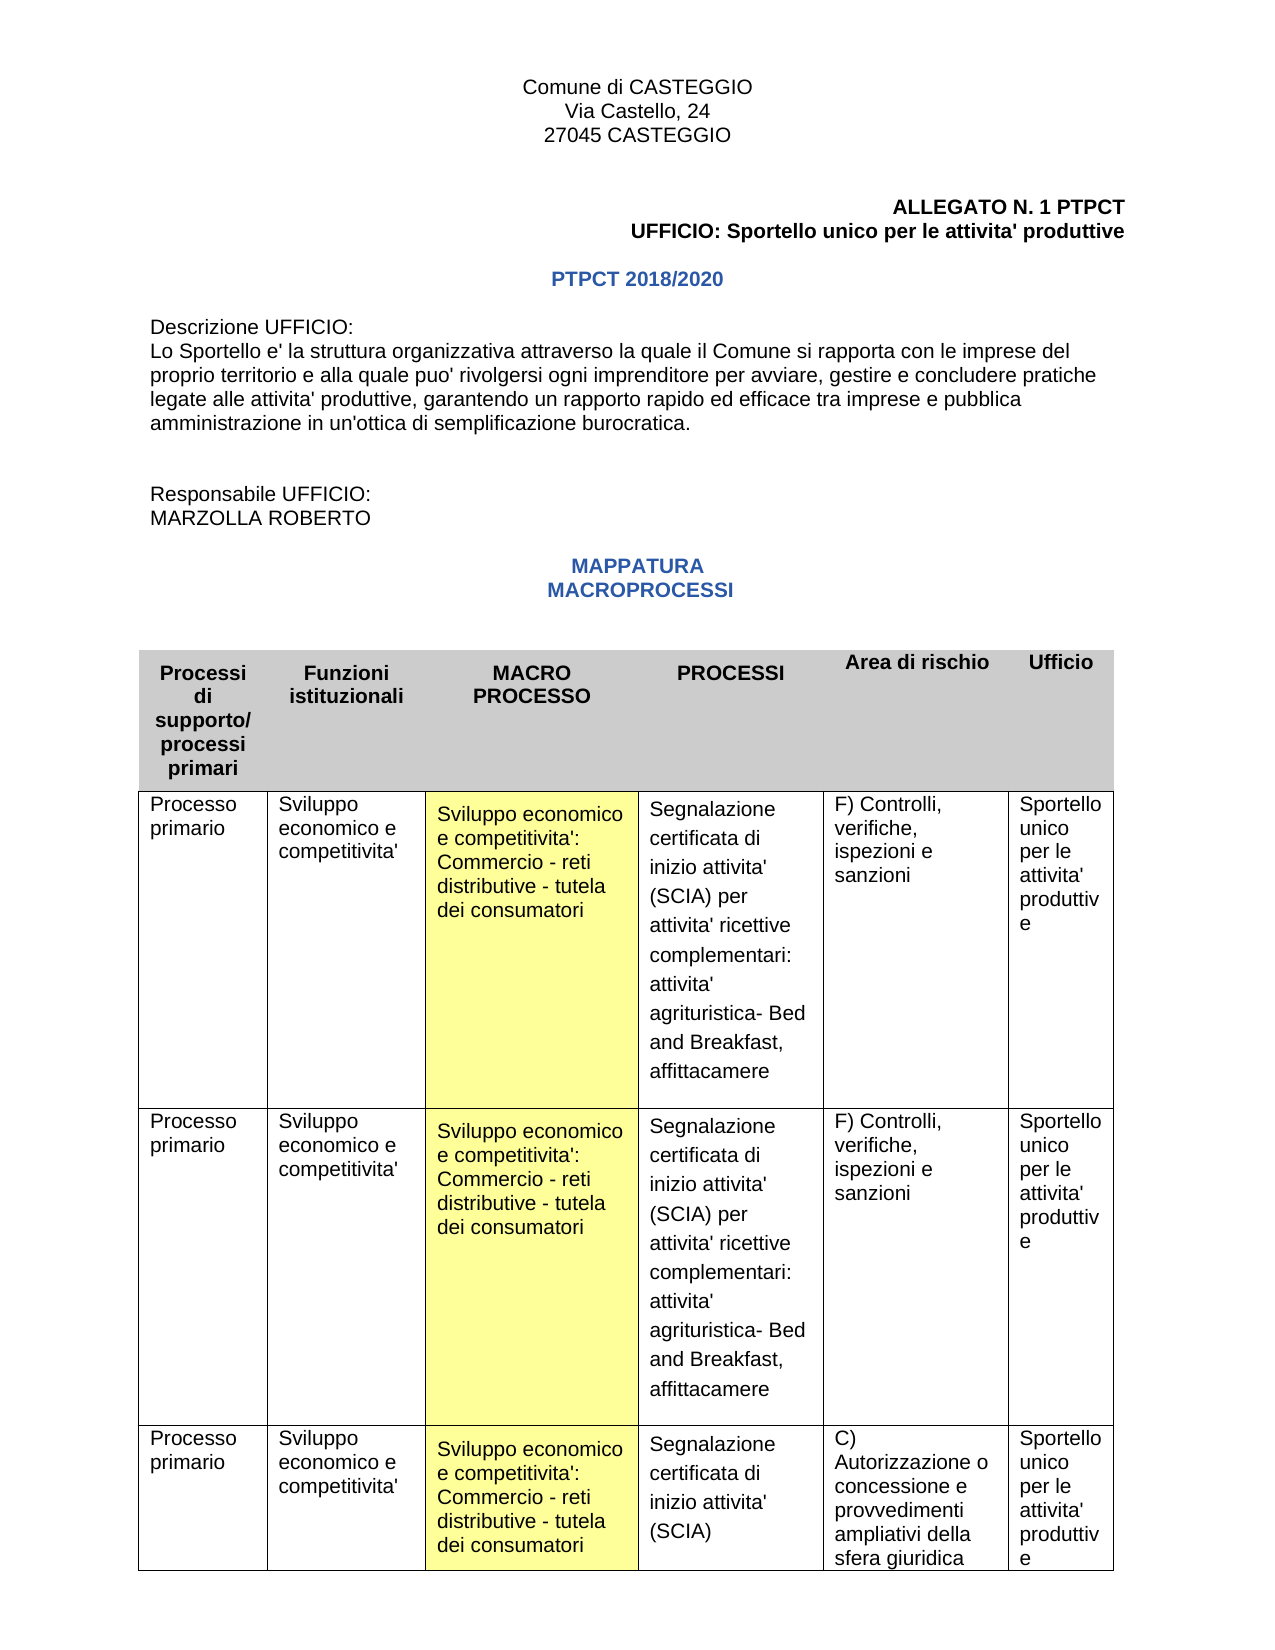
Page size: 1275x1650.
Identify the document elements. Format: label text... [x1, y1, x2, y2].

table_cell Sviluppo economico e competitivita' [268, 1109, 425, 1425]
text MARZOLLA ROBERTO [150, 506, 1125, 530]
text ALLEGATO N. 1 PTPCT [150, 195, 1125, 219]
text PTPCT 2018/2020 [150, 267, 1125, 291]
text Via Castello, 24 [150, 99, 1125, 123]
text Responsabile UFFICIO: [150, 482, 1125, 506]
table_cell Segnalazione certificata di inizio attivita' (SCIA) per attivita' ricettive complementari: attivita' agrituristica- Bed and Breakfast, affittacamere [639, 1109, 823, 1425]
table_cell Processo primario [139, 1109, 267, 1425]
table_cell Sportello unico per le attivita' produttive [1009, 1109, 1113, 1425]
text Descrizione UFFICIO: [150, 314, 1125, 338]
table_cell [1009, 1426, 1113, 1570]
table_cell Sviluppo economico e competitivita' [268, 792, 425, 1108]
table_header Ufficio [1008, 650, 1114, 791]
text 27045 CASTEGGIO [150, 123, 1125, 147]
table_header Processi di supporto/processi primari [139, 650, 267, 791]
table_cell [426, 1426, 638, 1570]
table_cell F) Controlli, verifiche, ispezioni e sanzioni [824, 792, 1008, 1108]
table_cell Segnalazione certificata di inizio attivita' (SCIA) per attivita' ricettive complementari: attivita' agrituristica- Bed and Breakfast, affittacamere [639, 792, 823, 1108]
table_cell Processo primario [139, 1426, 267, 1570]
text Lo Sportello e' la struttura organizzativa attraverso la quale il Comune si rapporta con le imprese del proprio territorio e alla quale puo' rivolgersi ogni imprenditore per avviare, gestire e concludere pratiche legate alle attivita' produttive, garantendo un rapporto rapido ed efficace tra imprese e pubblica amministrazione in un'ottica di semplificazione burocratica. [150, 338, 1125, 434]
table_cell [268, 1426, 425, 1570]
table_cell Sviluppo economico e competitivita': Commercio - reti distributive - tutela dei consumatori [426, 1109, 638, 1425]
table_cell Sviluppo economico e competitivita': Commercio - reti distributive - tutela dei consumatori [426, 792, 638, 1108]
text UFFICIO: Sportello unico per le attivita' produttive [150, 219, 1125, 243]
table_header Area di rischio [823, 650, 1008, 791]
table_cell F) Controlli, verifiche, ispezioni e sanzioni [824, 1109, 1008, 1425]
table_header PROCESSI [638, 650, 823, 791]
text MACROPROCESSI [150, 578, 1125, 602]
text MAPPATURA [150, 554, 1125, 578]
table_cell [639, 1426, 823, 1570]
table_cell Processo primario [139, 792, 267, 1108]
text Comune di CASTEGGIO [150, 75, 1125, 99]
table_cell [824, 1426, 1008, 1570]
table_cell Sportello unico per le attivita' produttive [1009, 792, 1113, 1108]
table_header Funzioni istituzionali [267, 650, 426, 791]
table_header MACRO PROCESSO [426, 650, 638, 791]
